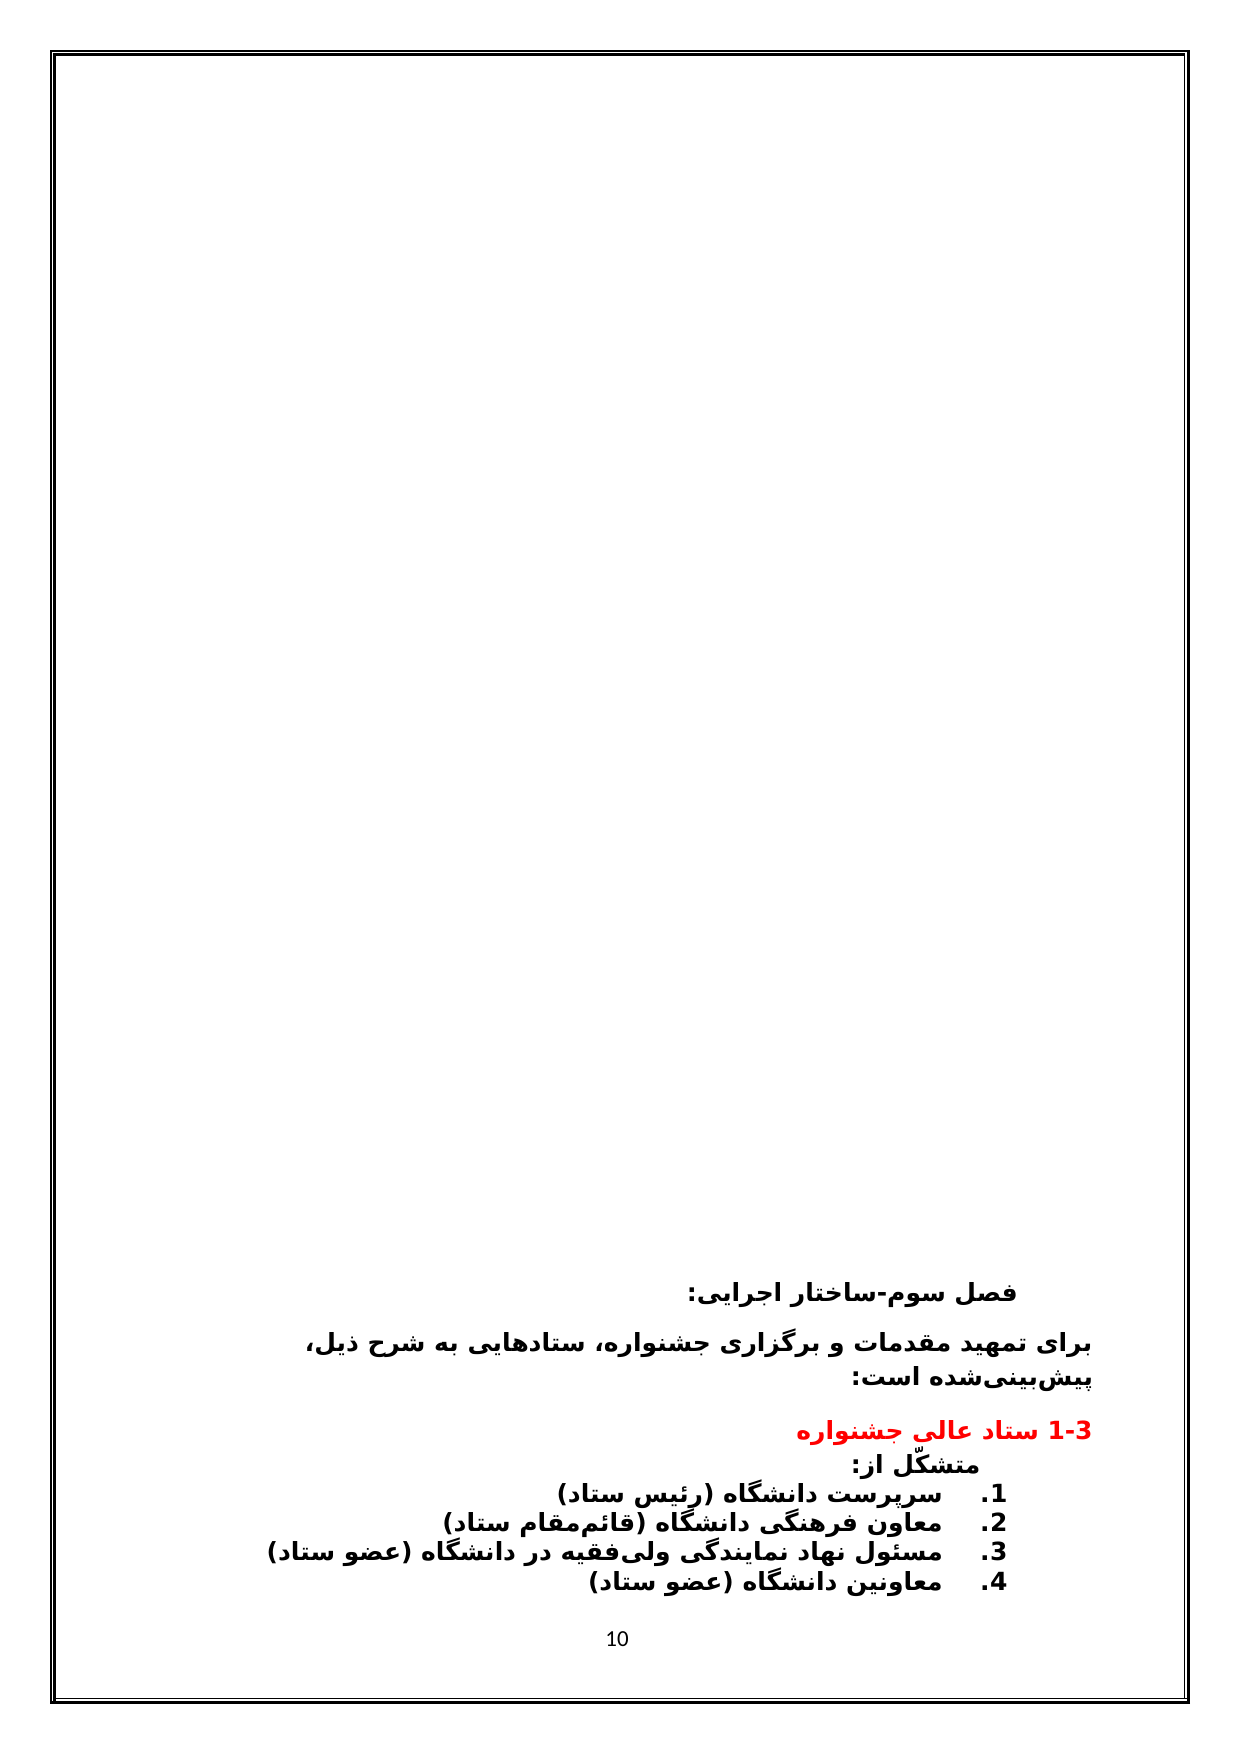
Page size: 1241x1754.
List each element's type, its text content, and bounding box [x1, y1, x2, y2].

list سرپرست دانشگاه (رئیس ستاد) [141, 1479, 980, 1508]
list معاونین دانشگاه (عضو ستاد) [141, 1567, 980, 1596]
subtitle فصل سوم-ساختار اجرایی: [141, 1279, 1018, 1308]
list مسئول نهاد نمایندگی ولی‌فقیه در دانشگاه (عضو ستاد) [141, 1538, 980, 1567]
text متشکّل از: [141, 1450, 980, 1479]
list معاون فرهنگی دانشگاه (قائم‌مقام ستاد) [141, 1508, 980, 1538]
subtitle 1-3 ستاد عالی جشنواره [141, 1417, 1093, 1446]
text برای تمهید مقدمات و برگزاری جشنواره، ستادهایی به شرح ذیل، پیش‌بینی‌شده است: [141, 1329, 1093, 1391]
